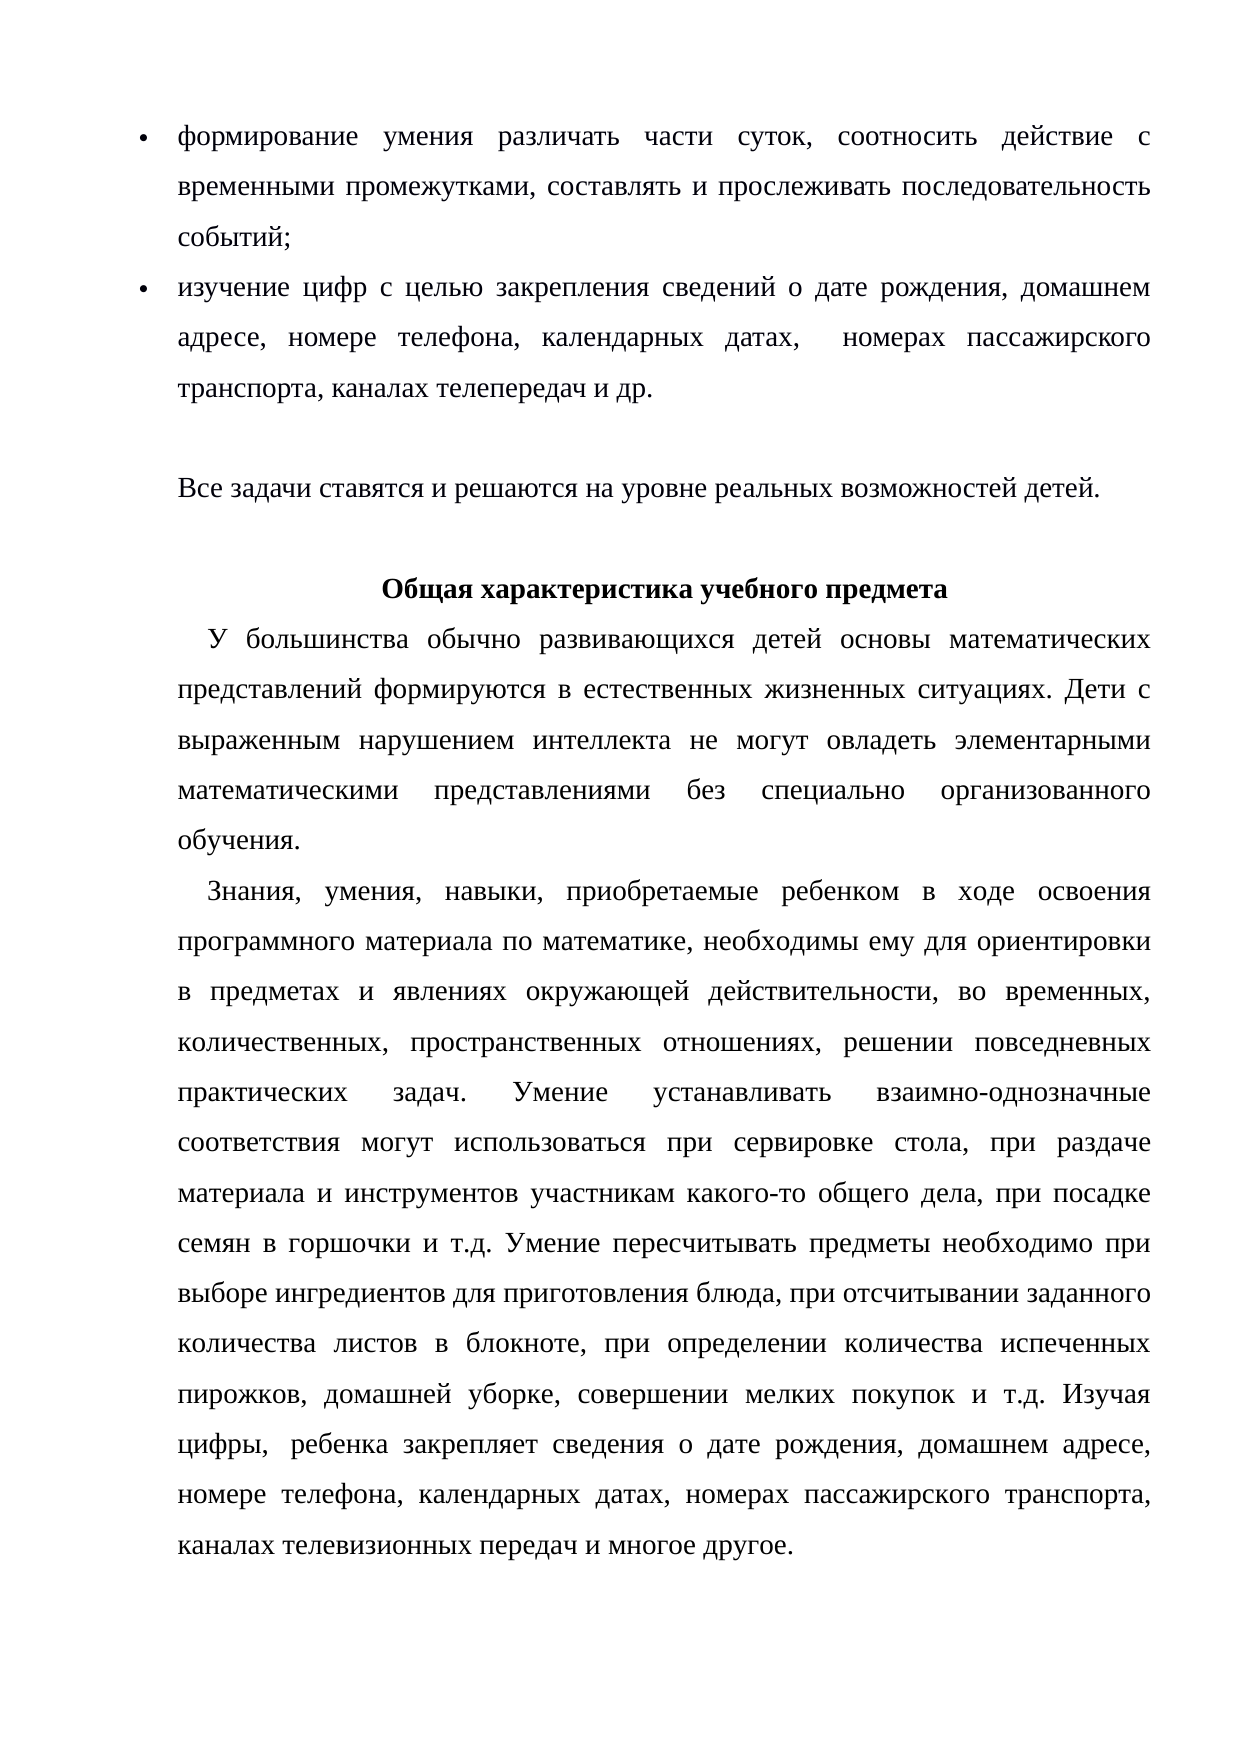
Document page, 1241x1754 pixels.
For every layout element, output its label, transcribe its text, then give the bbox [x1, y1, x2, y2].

text Знания, умения, навыки, приобретаемые ребенком в ходе освоения программного материала по математике, необходимы ему для ориентировки в предметах и явлениях окружающей действительности, во временных, количественных, пространственных отношениях, решении повседневных практических задач. Умение устанавливать взаимно-однозначные соответствия могут использоваться при сервировке стола, при раздаче материала и инструментов участникам какого-то общего дела, при посадке семян в горшочки и т.д. Умение пересчитывать предметы необходимо при выборе ингредиентов для приготовления блюда, при отсчитывании заданного количества листов в блокноте, при определении количества испеченных пирожков, домашней уборке, совершении мелких покупок и т.д. Изучая цифры, ребенка закрепляет сведения о дате рождения, домашнем адресе, номере телефона, календарных датах, номерах пассажирского транспорта, каналах телевизионных передач и многое другое. [177, 873, 1152, 1560]
text Все задачи ставятся и решаются на уровне реальных возможностей детей. [177, 470, 1152, 504]
text Общая характеристика учебного предмета [177, 571, 1152, 604]
list изучение цифр с целью закрепления сведений о дате рождения, домашнем адресе, номере телефона, календарных датах, номерах пассажирского транспорта, каналах телепередач и др. [140, 269, 1152, 403]
list формирование умения различать части суток, соотносить действие с временными промежутками, составлять и прослеживать последовательность событий; [140, 118, 1152, 252]
text У большинства обычно развивающихся детей основы математических представлений формируются в естественных жизненных ситуациях. Дети с выраженным нарушением интеллекта не могут овладеть элементарными математическими представлениями без специально организованного обучения. [177, 621, 1152, 856]
